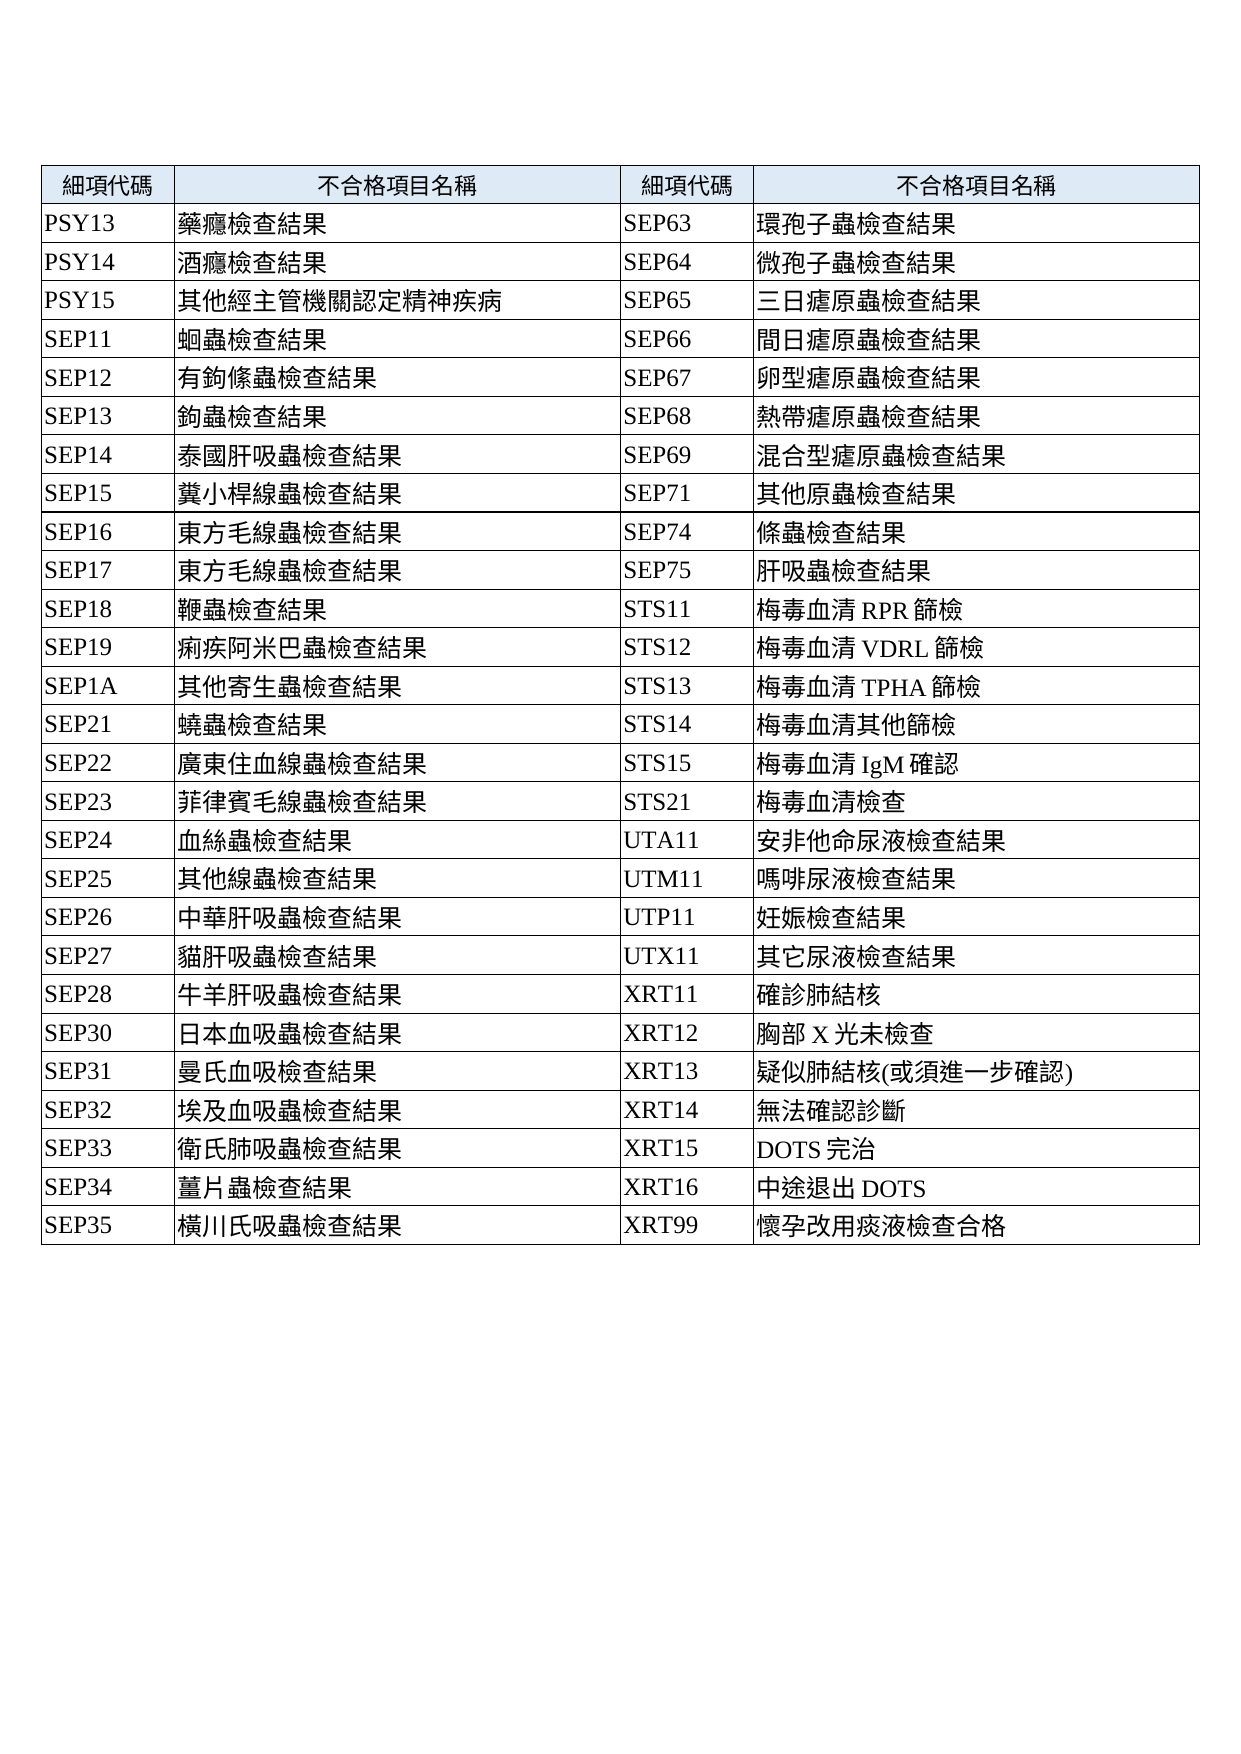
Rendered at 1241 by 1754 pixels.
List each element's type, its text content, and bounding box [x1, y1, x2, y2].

table_cell SEP71 [621, 474, 753, 511]
table_cell 曼氏血吸檢查結果 [175, 1052, 620, 1089]
table_cell 血絲蟲檢查結果 [175, 821, 620, 858]
table_cell STS21 [621, 782, 753, 820]
table_cell SEP22 [42, 744, 174, 781]
table_cell SEP34 [42, 1168, 174, 1205]
table_cell 熱帶瘧原蟲檢查結果 [754, 397, 1199, 434]
table_cell SEP17 [42, 551, 174, 588]
table_cell SEP12 [42, 358, 174, 396]
table_cell 肝吸蟲檢查結果 [754, 551, 1199, 588]
table_cell 貓肝吸蟲檢查結果 [175, 936, 620, 974]
table_cell 卵型瘧原蟲檢查結果 [754, 358, 1199, 396]
table_cell 東方毛線蟲檢查結果 [175, 513, 620, 550]
table_cell 日本血吸蟲檢查結果 [175, 1014, 620, 1051]
table_cell SEP1A [42, 667, 174, 704]
table_cell 梅毒血清其他篩檢 [754, 705, 1199, 743]
table_cell SEP21 [42, 705, 174, 743]
table_cell XRT16 [621, 1168, 753, 1205]
table_cell SEP26 [42, 898, 174, 935]
table_cell 牛羊肝吸蟲檢查結果 [175, 975, 620, 1012]
table_cell SEP16 [42, 513, 174, 550]
table_cell 有鉤絛蟲檢查結果 [175, 358, 620, 396]
table_cell 胸部X光未檢查 [754, 1014, 1199, 1051]
table_cell SEP18 [42, 590, 174, 627]
table_cell SEP14 [42, 435, 174, 473]
table_cell 鞭蟲檢查結果 [175, 590, 620, 627]
table_cell UTA11 [621, 821, 753, 858]
table_cell XRT99 [621, 1206, 753, 1244]
table_cell 酒癮檢查結果 [175, 243, 620, 280]
table_cell 東方毛線蟲檢查結果 [175, 551, 620, 588]
table_cell DOTS完治 [754, 1129, 1199, 1167]
table_cell SEP24 [42, 821, 174, 858]
table_cell 嗎啡尿液檢查結果 [754, 859, 1199, 897]
table_cell 梅毒血清VDRL篩檢 [754, 628, 1199, 666]
table_cell XRT11 [621, 975, 753, 1012]
table_cell 妊娠檢查結果 [754, 898, 1199, 935]
table_cell 其他經主管機關認定精神疾病 [175, 281, 620, 319]
table_cell PSY13 [42, 204, 174, 242]
table_cell SEP25 [42, 859, 174, 897]
table_cell XRT12 [621, 1014, 753, 1051]
table_cell 泰國肝吸蟲檢查結果 [175, 435, 620, 473]
table_cell XRT15 [621, 1129, 753, 1167]
table_cell SEP64 [621, 243, 753, 280]
table_header 細項代碼 [42, 166, 174, 203]
table_cell STS15 [621, 744, 753, 781]
table_cell 其他原蟲檢查結果 [754, 474, 1199, 511]
table_cell SEP32 [42, 1091, 174, 1128]
table_cell PSY14 [42, 243, 174, 280]
table_cell 鉤蟲檢查結果 [175, 397, 620, 434]
table_cell 其它尿液檢查結果 [754, 936, 1199, 974]
table_header 細項代碼 [621, 166, 753, 203]
table_cell 中華肝吸蟲檢查結果 [175, 898, 620, 935]
table_cell 中途退出DOTS [754, 1168, 1199, 1205]
table_header 不合格項目名稱 [175, 166, 620, 203]
table_cell 梅毒血清TPHA篩檢 [754, 667, 1199, 704]
table_cell SEP66 [621, 320, 753, 357]
table_cell SEP11 [42, 320, 174, 357]
table_cell SEP35 [42, 1206, 174, 1244]
table_header 不合格項目名稱 [754, 166, 1199, 203]
table_cell STS14 [621, 705, 753, 743]
table_cell 糞小桿線蟲檢查結果 [175, 474, 620, 511]
table_cell 痢疾阿米巴蟲檢查結果 [175, 628, 620, 666]
table_cell SEP33 [42, 1129, 174, 1167]
table_cell UTP11 [621, 898, 753, 935]
table_cell SEP27 [42, 936, 174, 974]
table_cell 菲律賓毛線蟲檢查結果 [175, 782, 620, 820]
table_cell SEP74 [621, 513, 753, 550]
table_cell 三日瘧原蟲檢查結果 [754, 281, 1199, 319]
table_cell 條蟲檢查結果 [754, 513, 1199, 550]
table_cell 橫川氏吸蟲檢查結果 [175, 1206, 620, 1244]
table_cell SEP13 [42, 397, 174, 434]
table_cell 確診肺結核 [754, 975, 1199, 1012]
table_cell STS12 [621, 628, 753, 666]
table_cell 其他寄生蟲檢查結果 [175, 667, 620, 704]
table_cell SEP23 [42, 782, 174, 820]
table_cell 安非他命尿液檢查結果 [754, 821, 1199, 858]
table_cell 薑片蟲檢查結果 [175, 1168, 620, 1205]
table_cell SEP67 [621, 358, 753, 396]
table_cell 間日瘧原蟲檢查結果 [754, 320, 1199, 357]
table_cell STS11 [621, 590, 753, 627]
table_cell SEP31 [42, 1052, 174, 1089]
table_cell 蛔蟲檢查結果 [175, 320, 620, 357]
table_cell STS13 [621, 667, 753, 704]
table_cell 衛氏肺吸蟲檢查結果 [175, 1129, 620, 1167]
table_cell 蟯蟲檢查結果 [175, 705, 620, 743]
table_cell 無法確認診斷 [754, 1091, 1199, 1128]
table_cell 疑似肺結核(或須進一步確認) [754, 1052, 1199, 1089]
table_cell UTX11 [621, 936, 753, 974]
table_cell SEP15 [42, 474, 174, 511]
table_cell SEP69 [621, 435, 753, 473]
table_cell SEP19 [42, 628, 174, 666]
table_cell 混合型瘧原蟲檢查結果 [754, 435, 1199, 473]
table_cell 其他線蟲檢查結果 [175, 859, 620, 897]
table_cell SEP68 [621, 397, 753, 434]
table_cell SEP65 [621, 281, 753, 319]
table_cell SEP75 [621, 551, 753, 588]
table_cell SEP28 [42, 975, 174, 1012]
table_cell 微孢子蟲檢查結果 [754, 243, 1199, 280]
table_cell PSY15 [42, 281, 174, 319]
table_cell 廣東住血線蟲檢查結果 [175, 744, 620, 781]
table_cell 梅毒血清RPR篩檢 [754, 590, 1199, 627]
table_cell SEP30 [42, 1014, 174, 1051]
table_cell 梅毒血清檢查 [754, 782, 1199, 820]
table_cell XRT13 [621, 1052, 753, 1089]
table_cell 懷孕改用痰液檢查合格 [754, 1206, 1199, 1244]
table_cell 梅毒血清IgM確認 [754, 744, 1199, 781]
table_cell UTM11 [621, 859, 753, 897]
table_cell 藥癮檢查結果 [175, 204, 620, 242]
table_cell SEP63 [621, 204, 753, 242]
table_cell 環孢子蟲檢查結果 [754, 204, 1199, 242]
table_cell 埃及血吸蟲檢查結果 [175, 1091, 620, 1128]
table_cell XRT14 [621, 1091, 753, 1128]
